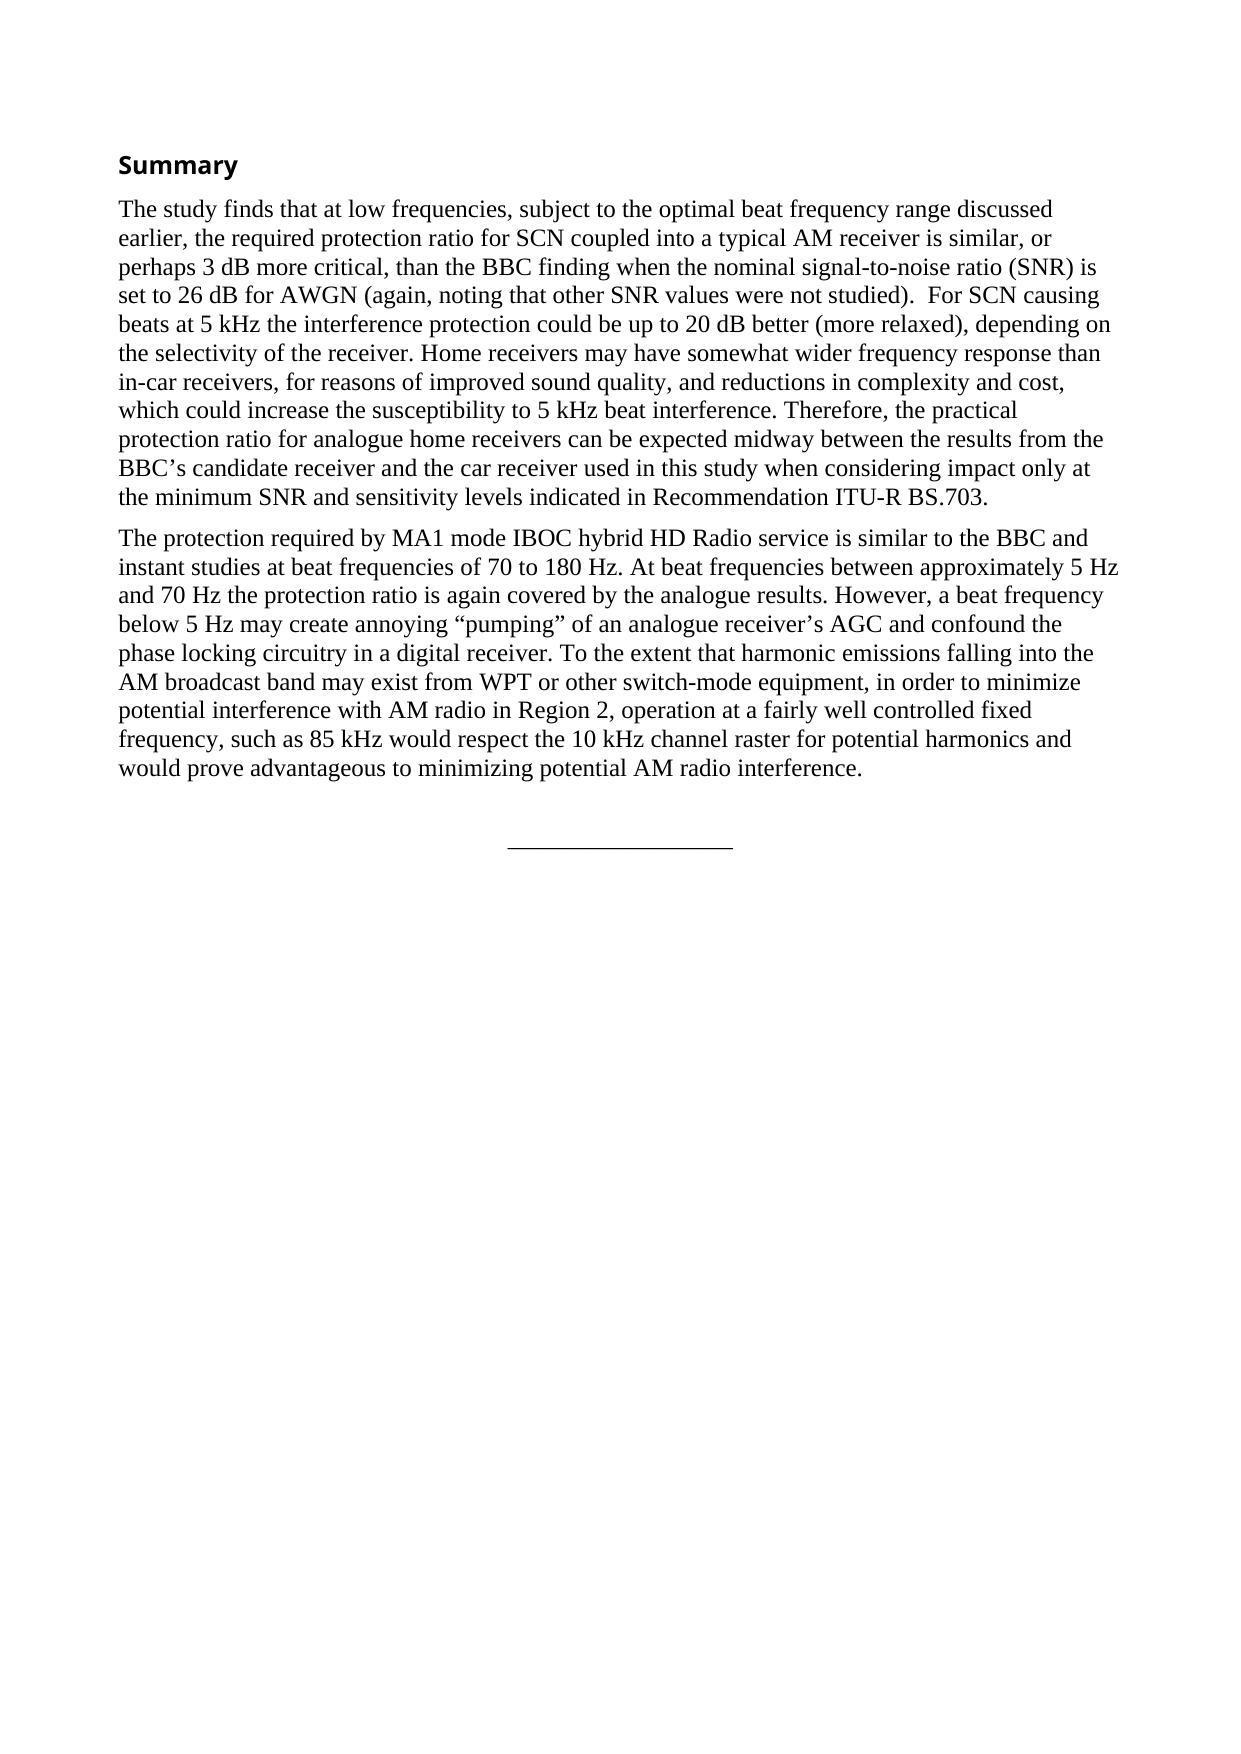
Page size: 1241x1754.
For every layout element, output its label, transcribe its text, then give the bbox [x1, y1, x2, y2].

subtitle Summary [118, 148, 1122, 182]
text The study finds that at low frequencies, subject to the optimal beat frequency range discussed earlier, the required protection ratio for SCN coupled into a typical AM receiver is similar, or perhaps 3 dB more critical, than the BBC finding when the nominal signal-to-noise ratio (SNR) is set to 26 dB for AWGN (again, noting that other SNR values were not studied). For SCN causing beats at 5 kHz the interference protection could be up to 20 dB better (more relaxed), depending on the selectivity of the receiver. Home receivers may have somewhat wider frequency response than in-car receivers, for reasons of improved sound quality, and reductions in complexity and cost, which could increase the susceptibility to 5 kHz beat interference. Therefore, the practical protection ratio for analogue home receivers can be expected midway between the results from the BBC’s candidate receiver and the car receiver used in this study when considering impact only at the minimum SNR and sensitivity levels indicated in Recommendation ITU-R BS.703. [118, 194, 1122, 511]
text The protection required by MA1 mode IBOC hybrid HD Radio service is similar to the BBC and instant studies at beat frequencies of 70 to 180 Hz. At beat frequencies between approximately 5 Hz and 70 Hz the protection ratio is again covered by the analogue results. However, a beat frequency below 5 Hz may z could be damaging to MA1 mode reception. Additionally, such low-frequency beats may create annoying “pumping” of an analogue receiver’s AGC and confound the phase locking circuitry in a digital receiver. To the extent that harmonic emissions falling into the AM broadcast band may exist from WPT or other switch-mode equipment, in order to minimize potential interference with AM radio in Region 2, operation at a fairly well controlled fixed frequency, such as 85 kHz would respect the 10 kHz channel raster for potential harmonics and would prove advantageous to minimizing potential AM radio interference. [118, 523, 1122, 782]
text __________________ [118, 823, 1122, 852]
